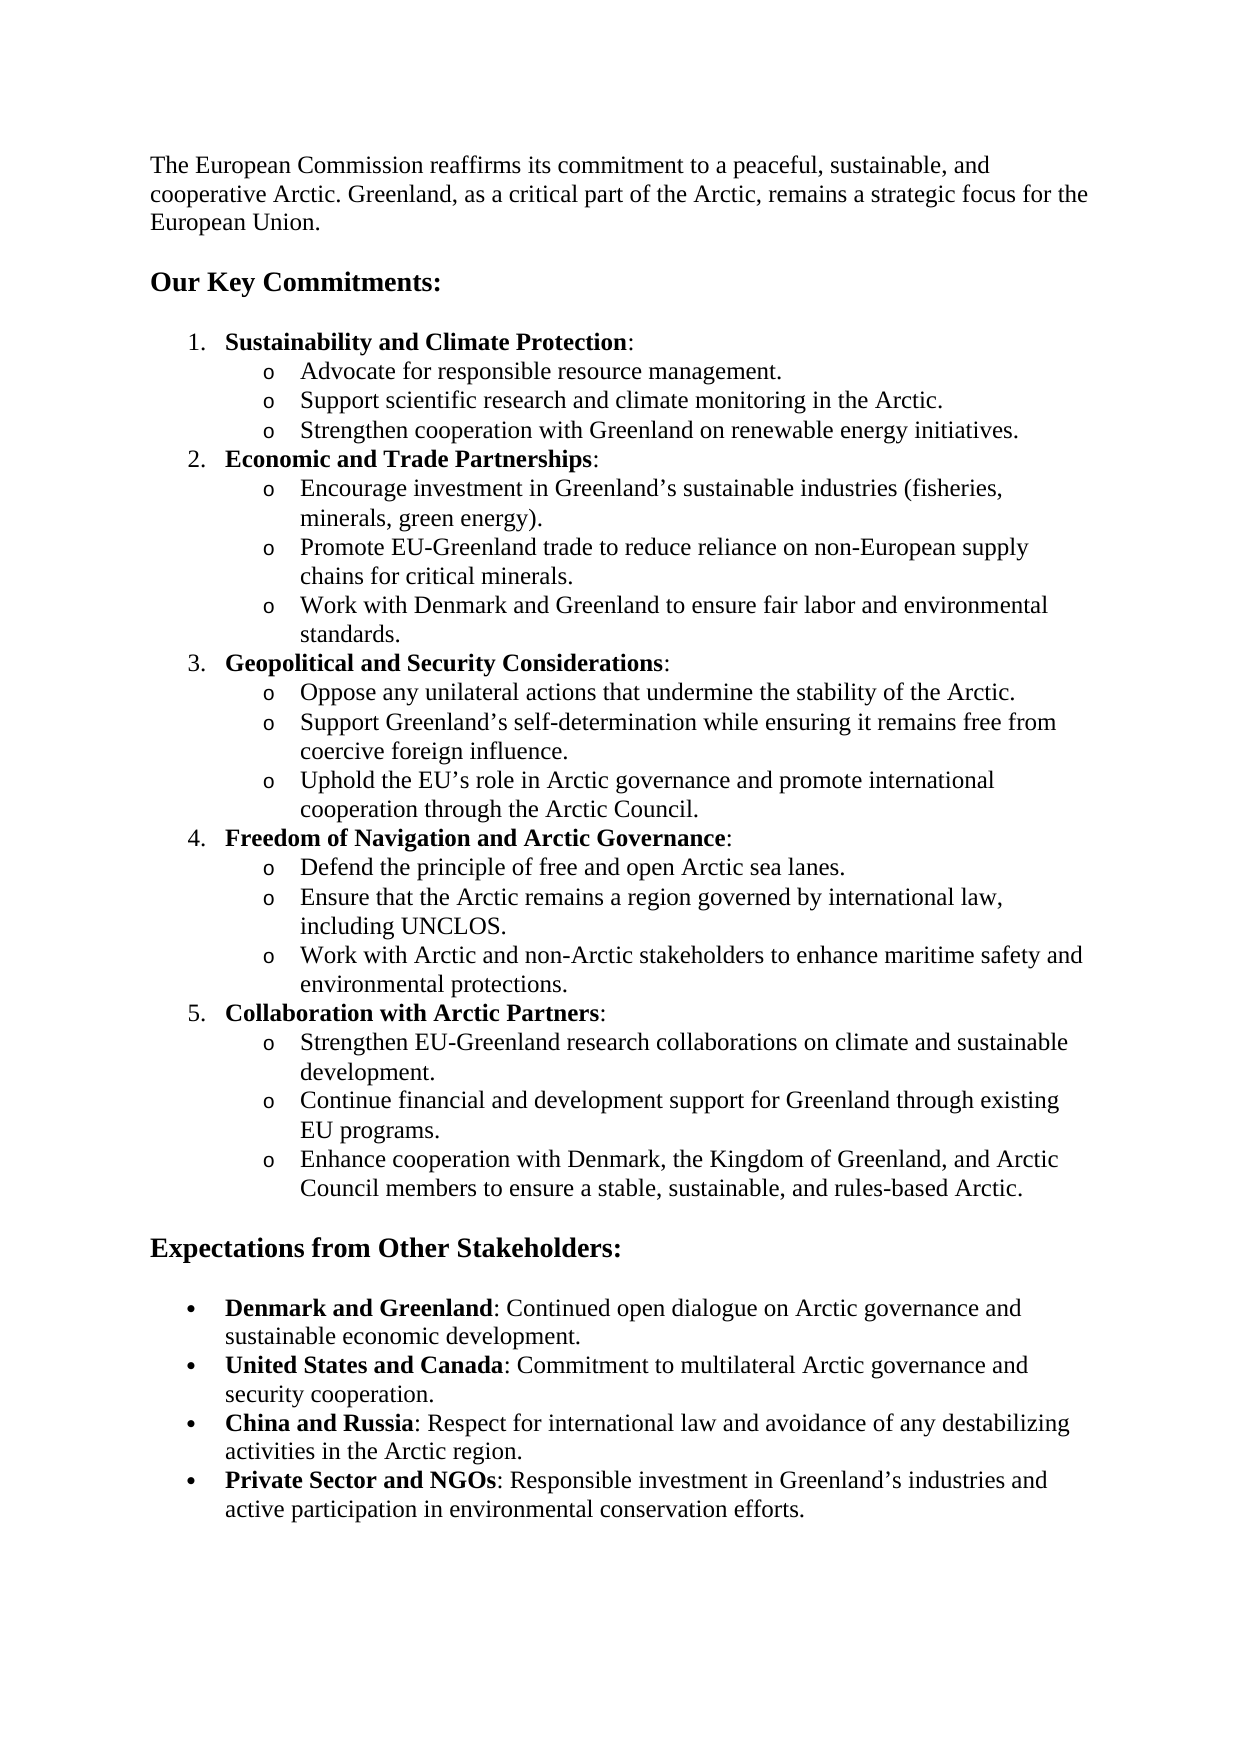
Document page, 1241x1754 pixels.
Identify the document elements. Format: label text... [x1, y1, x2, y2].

list Advocate for responsible resource management. [262, 356, 1090, 385]
list China and Russia: Respect for international law and avoidance of any destabilizing activities in the Arctic region. [187, 1408, 1090, 1465]
list Encourage investment in Greenland’s sustainable industries (fisheries, minerals, green energy). [262, 473, 1090, 532]
list Private Sector and NGOs: Responsible investment in Greenland’s industries and active participation in environmental conservation efforts. [187, 1465, 1090, 1523]
list Freedom of Navigation and Arctic Governance: [187, 823, 1090, 852]
list Defend the principle of free and open Arctic sea lanes. [262, 852, 1090, 882]
list Work with Arctic and non-Arctic stakeholders to enhance maritime safety and environmental protections. [262, 940, 1090, 998]
list Ensure that the Arctic remains a region governed by international law, including UNCLOS. [262, 882, 1090, 940]
list Uphold the EU’s role in Arctic governance and promote international cooperation through the Arctic Council. [262, 765, 1090, 823]
list Promote EU-Greenland trade to reduce reliance on non-European supply chains for critical minerals. [262, 532, 1090, 590]
list Denmark and Greenland: Continued open dialogue on Arctic governance and sustainable economic development. [187, 1293, 1090, 1350]
list Collaboration with Arctic Partners: [187, 998, 1090, 1027]
list Support Greenland’s self-determination while ensuring it remains free from coercive foreign influence. [262, 707, 1090, 765]
list United States and Canada: Commitment to multilateral Arctic governance and security cooperation. [187, 1350, 1090, 1408]
list Sustainability and Climate Protection: [187, 327, 1090, 356]
list Economic and Trade Partnerships: [187, 444, 1090, 473]
list Strengthen EU-Greenland research collaborations on climate and sustainable development. [262, 1027, 1090, 1085]
list Enhance cooperation with Denmark, the Kingdom of Greenland, and Arctic Council members to ensure a stable, sustainable, and rules-based Arctic. [262, 1144, 1090, 1202]
list Strengthen cooperation with Greenland on renewable energy initiatives. [262, 415, 1090, 444]
list Work with Denmark and Greenland to ensure fair labor and environmental standards. [262, 590, 1090, 648]
list Oppose any unilateral actions that undermine the stability of the Arctic. [262, 677, 1090, 707]
text The European Commission reaffirms its commitment to a peaceful, sustainable, and cooperative Arctic. Greenland, as a critical part of the Arctic, remains a strategic focus for the European Union. [150, 150, 1090, 236]
text Our Key Commitments: [150, 265, 1090, 298]
text Expectations from Other Stakeholders: [150, 1231, 1090, 1263]
list Support scientific research and climate monitoring in the Arctic. [262, 385, 1090, 415]
list Geopolitical and Security Considerations: [187, 648, 1090, 677]
list Continue financial and development support for Greenland through existing EU programs. [262, 1085, 1090, 1144]
